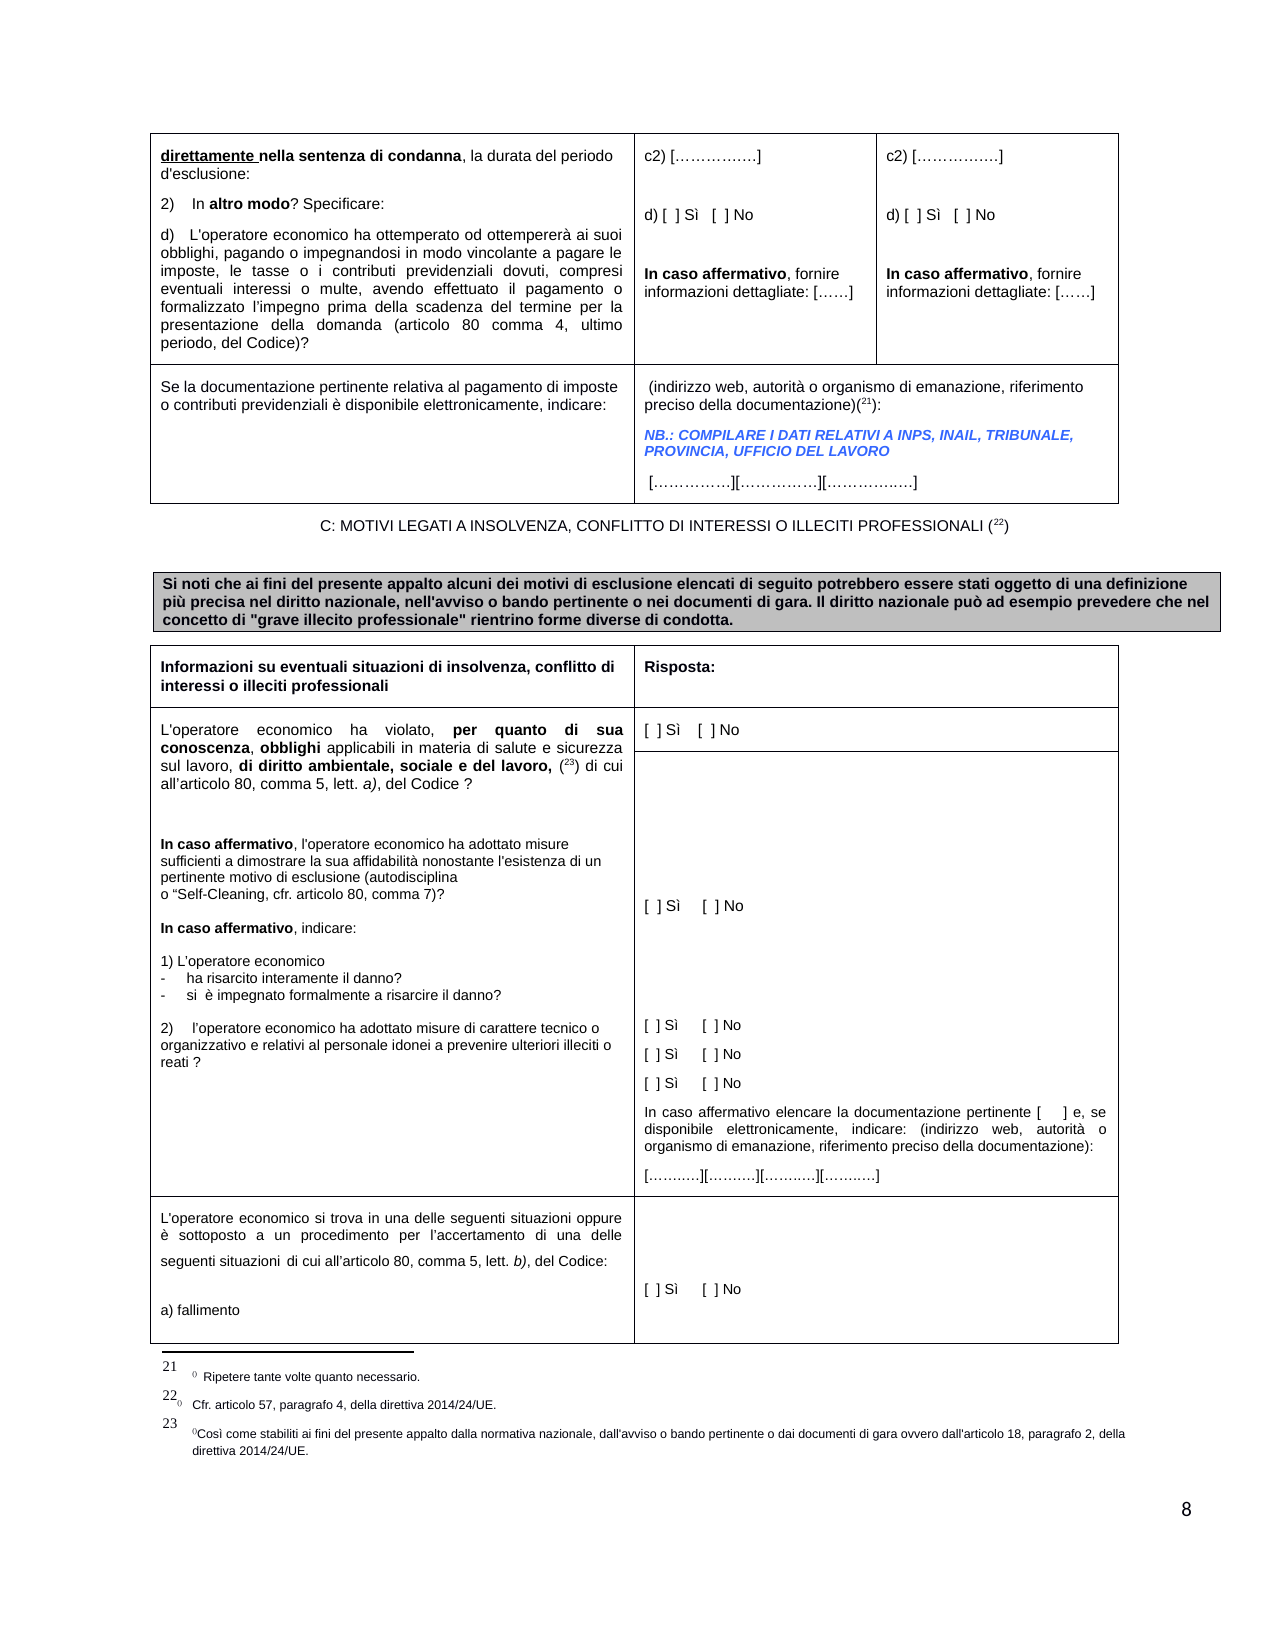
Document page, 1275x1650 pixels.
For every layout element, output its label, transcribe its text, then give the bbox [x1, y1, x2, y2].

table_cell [877, 134, 1118, 364]
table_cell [151, 1197, 634, 1343]
table_cell Se la documentazione pertinente relativa al pagamento di imposte o contributi previdenziali è disponibile elettronicamente, indicare: [151, 365, 634, 503]
title C: motivi legati a insolvenza, conflitto di interessi o illeciti professionali () [162, 516, 1167, 534]
table_cell [ ] Sì [ ] No [ ] Sì [ ] No [ ] Sì [ ] No [ ] Sì [ ] No In caso affermativo elencare la documentazione pertinente [ ] e, se disponibile elettronicamente, indicare: (indirizzo web, autorità o organismo di emanazione, riferimento preciso della documentazione): [……..…][…….…][……..…][……..…] [635, 752, 1118, 1196]
table_header Informazioni su eventuali situazioni di insolvenza, conflitto di interessi o illeciti professionali [151, 646, 634, 707]
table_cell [635, 134, 876, 364]
table_cell [ ] Sì [ ] No [635, 708, 1118, 751]
table_header Risposta: [635, 646, 1118, 707]
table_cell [635, 1197, 1118, 1343]
text Si noti che ai fini del presente appalto alcuni dei motivi di esclusione elencati di seguito potrebbero essere stati oggetto di una definizione più precisa nel diritto nazionale, nell'avviso o bando pertinente o nei documenti di gara. Il diritto nazionale può ad esempio prevedere che nel concetto di "grave illecito professionale" rientrino forme diverse di condotta. [154, 573, 1220, 631]
table_cell L'operatore economico ha violato, per quanto di sua conoscenza, obblighi applicabili in materia di salute e sicurezza sul lavoro, di diritto ambientale, sociale e del lavoro, () di cui all’articolo 80, comma 5, lett. a), del Codice ? In caso affermativo, l'operatore economico ha adottato misure sufficienti a dimostrare la sua affidabilità nonostante l'esistenza di un pertinente motivo di esclusione (autodisciplina o “Self-Cleaning, cfr. articolo 80, comma 7)? In caso affermativo, indicare: 1) L’operatore economico - ha risarcito interamente il danno? - si è impegnato formalmente a risarcire il danno? 2) l’operatore economico ha adottato misure di carattere tecnico o organizzativo e relativi al personale idonei a prevenire ulteriori illeciti o reati ? [151, 708, 634, 1196]
table_cell (indirizzo web, autorità o organismo di emanazione, riferimento preciso della documentazione)(): NB.: COMPILARE I DATI RELATIVI A INPS, INAIL, TRIBUNALE, PROVINCIA, UFFICIO DEL LAVORO [……………][……………][…………..…] [635, 365, 1118, 503]
